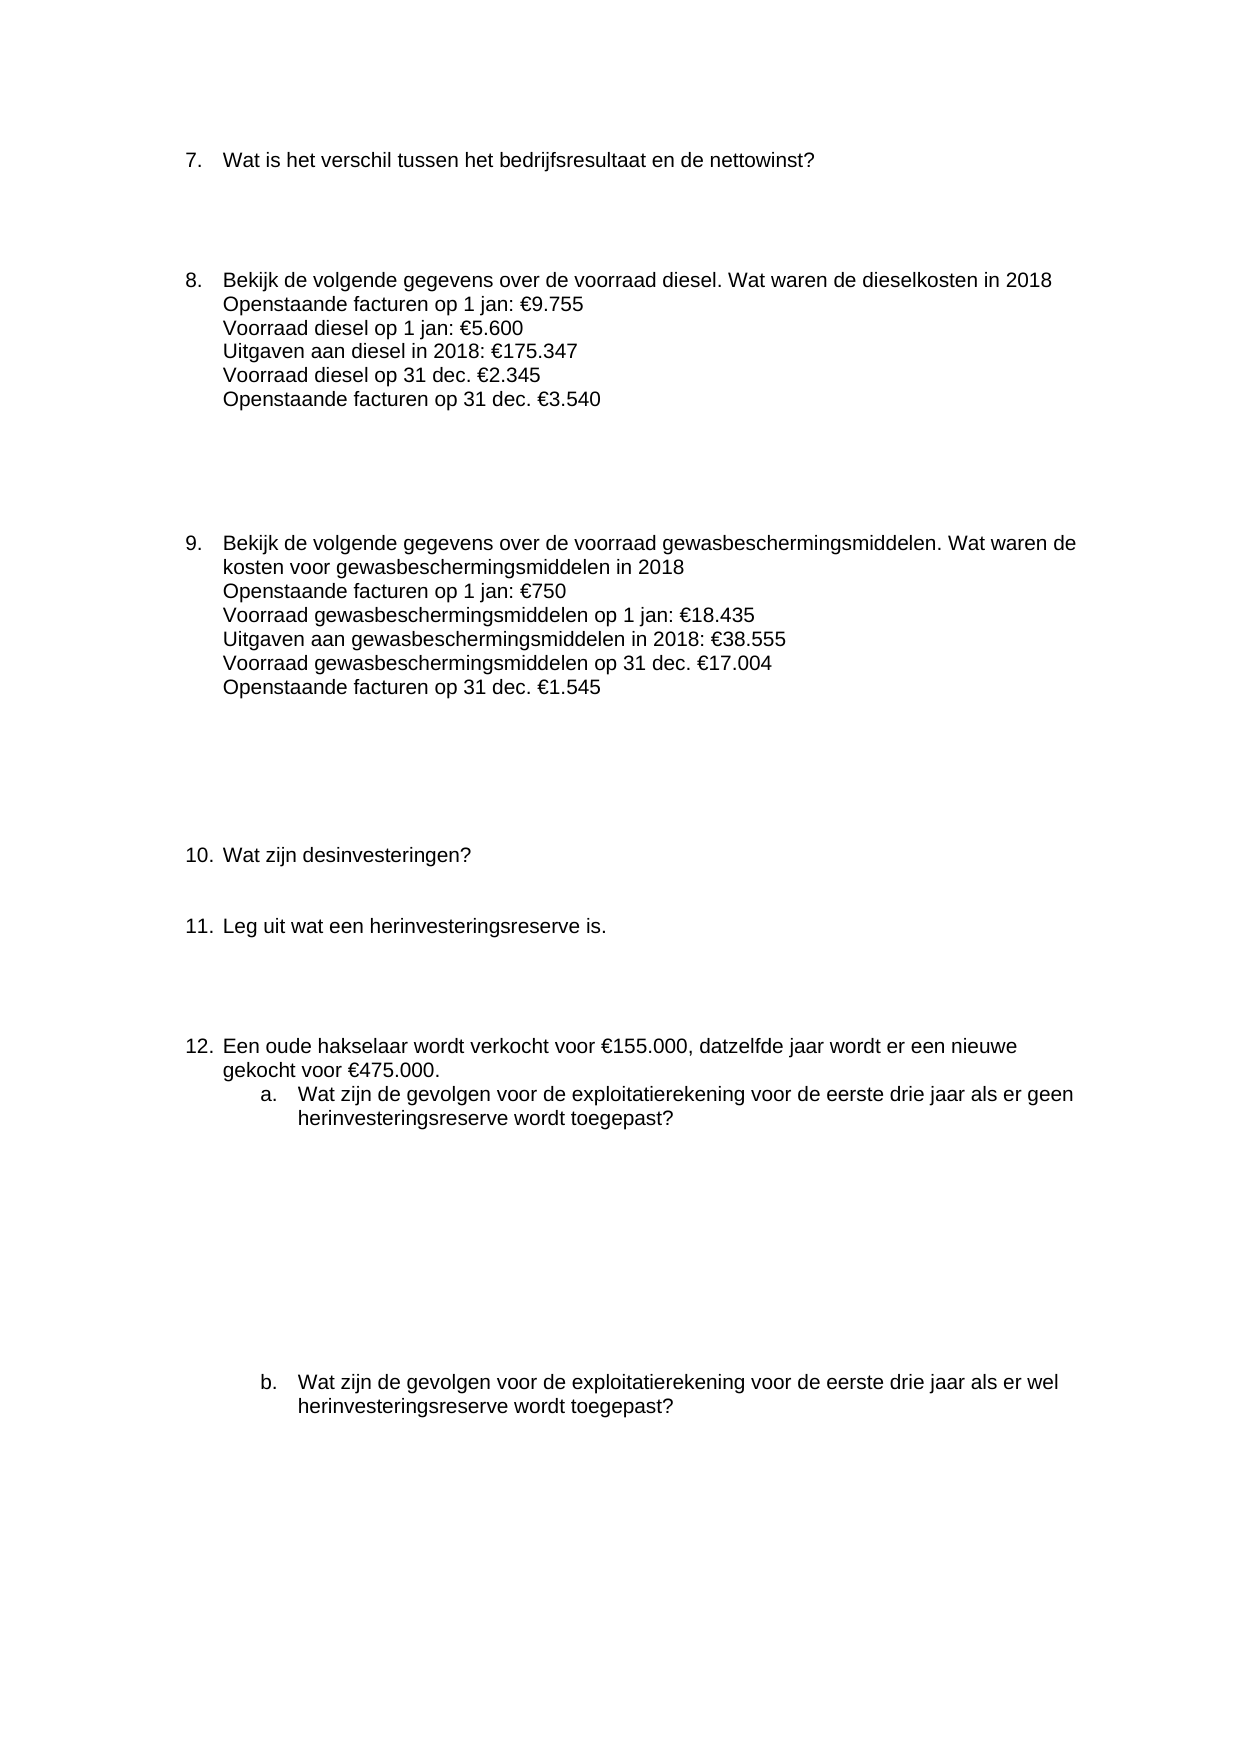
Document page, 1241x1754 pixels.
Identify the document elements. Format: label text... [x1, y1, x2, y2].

list Wat is het verschil tussen het bedrijfsresultaat en de nettowinst? [185, 148, 1093, 172]
text Openstaande facturen op 31 dec. €3.540 [223, 387, 1093, 411]
list Leg uit wat een herinvesteringsreserve is. [185, 914, 1093, 938]
list Wat zijn de gevolgen voor de exploitatierekening voor de eerste drie jaar als er geen herinvesteringsreserve wordt toegepast? [260, 1082, 1093, 1130]
text Voorraad gewasbeschermingsmiddelen op 31 dec. €17.004 [223, 651, 1093, 675]
list Wat zijn desinvesteringen? [185, 842, 1093, 866]
list Wat zijn de gevolgen voor de exploitatierekening voor de eerste drie jaar als er wel herinvesteringsreserve wordt toegepast? [260, 1369, 1093, 1417]
text Openstaande facturen op 1 jan: €750 [223, 579, 1093, 603]
text Voorraad diesel op 1 jan: €5.600 [223, 315, 1093, 339]
text Uitgaven aan gewasbeschermingsmiddelen in 2018: €38.555 [223, 627, 1093, 651]
text Voorraad gewasbeschermingsmiddelen op 1 jan: €18.435 [223, 603, 1093, 627]
list Bekijk de volgende gegevens over de voorraad diesel. Wat waren de dieselkosten in 2018 [185, 267, 1093, 291]
text Voorraad diesel op 31 dec. €2.345 [223, 363, 1093, 387]
text Openstaande facturen op 31 dec. €1.545 [223, 675, 1093, 699]
text Uitgaven aan diesel in 2018: €175.347 [223, 339, 1093, 363]
text Openstaande facturen op 1 jan: €9.755 [223, 291, 1093, 315]
list Bekijk de volgende gegevens over de voorraad gewasbeschermingsmiddelen. Wat waren de kosten voor gewasbeschermingsmiddelen in 2018 [185, 531, 1093, 579]
list Een oude hakselaar wordt verkocht voor €155.000, datzelfde jaar wordt er een nieuwe gekocht voor €475.000. [185, 1034, 1093, 1082]
